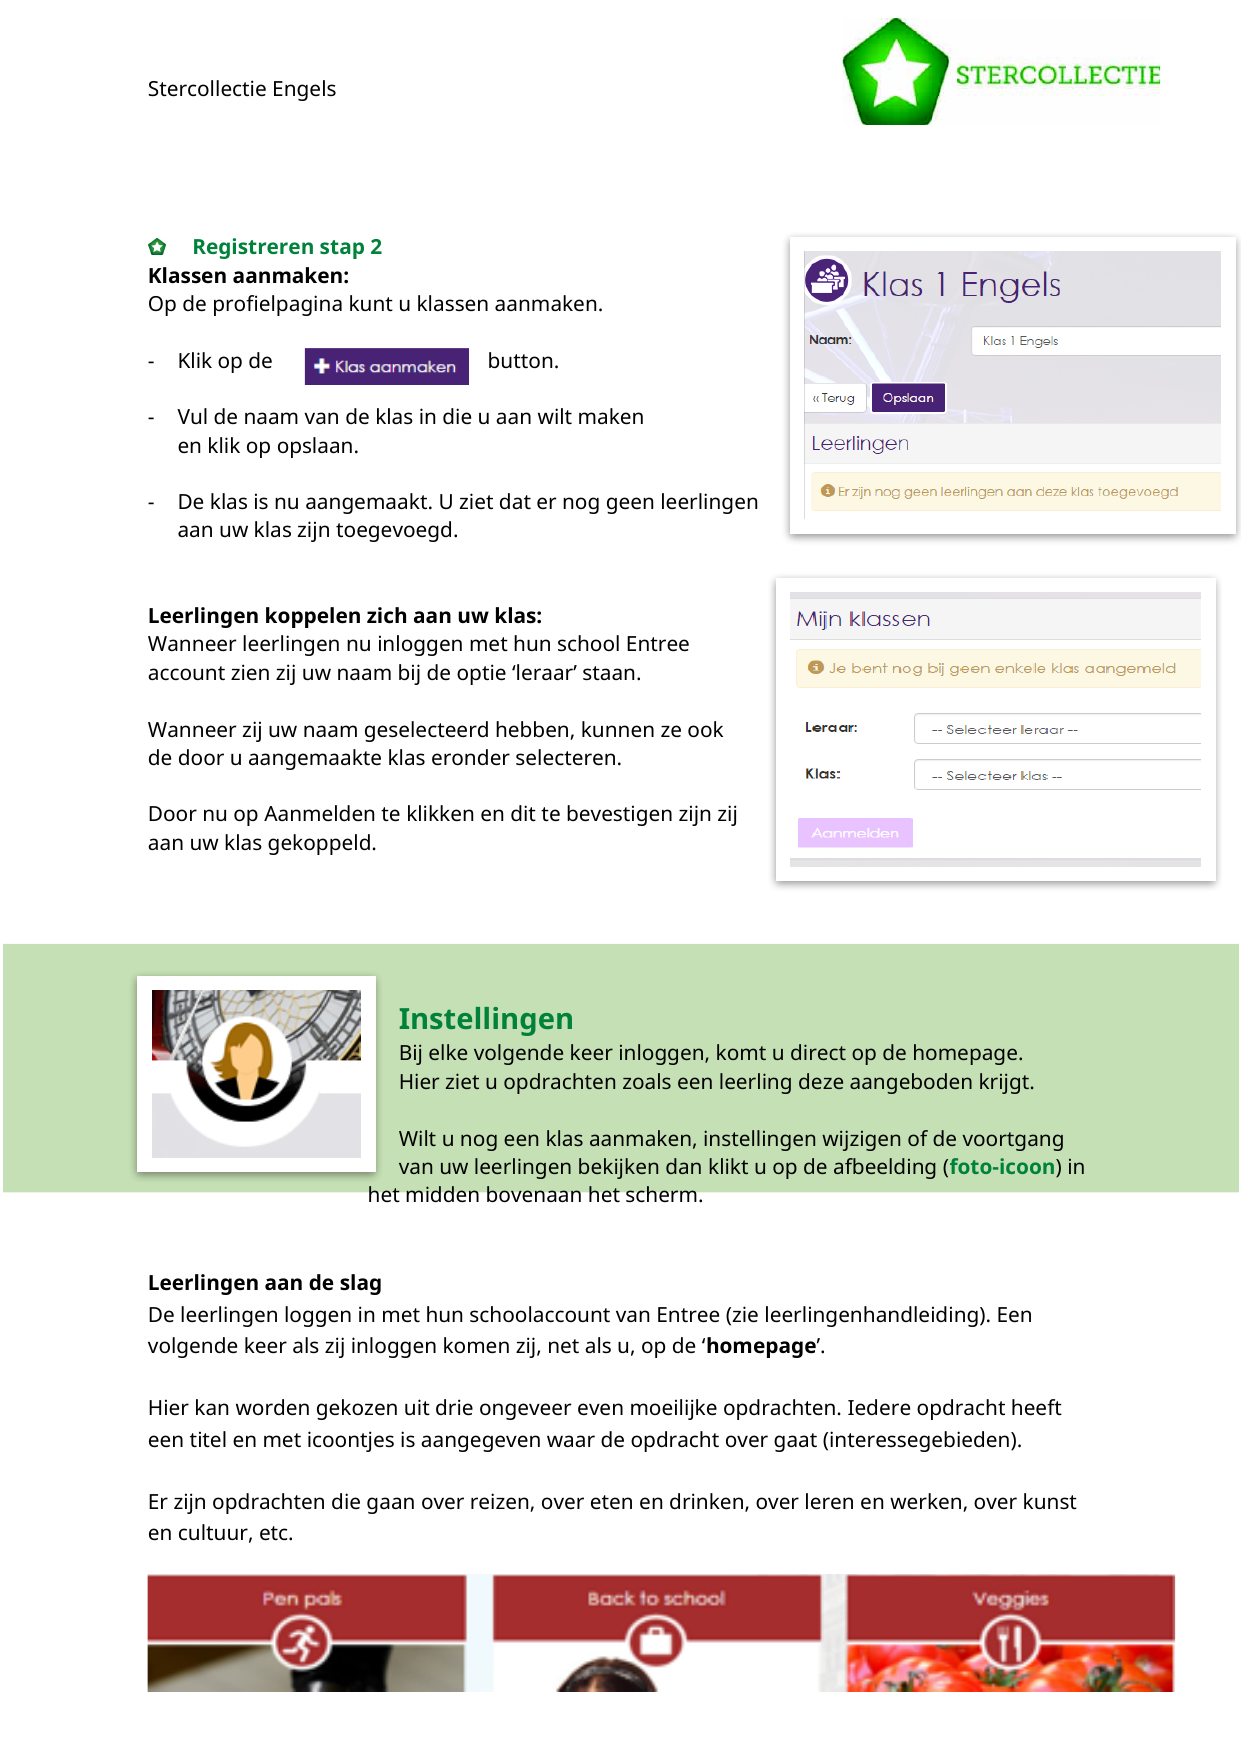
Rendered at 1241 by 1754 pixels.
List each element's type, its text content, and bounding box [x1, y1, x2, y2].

list De klas is nu aangemaakt. U ziet dat er nog geen leerlingen aan uw klas zijn toegevoegd. [148, 487, 1093, 544]
text De leerlingen loggen in met hun schoolaccount van Entree (zie leerlingenhandleiding). Een volgende keer als zij inloggen komen zij, net als u, op de ‘homepage’. [148, 1297, 1093, 1391]
picture [842, 18, 1160, 125]
picture [152, 990, 361, 1158]
text Wanneer leerlingen nu inloggen met hun school Entree account zien zij uw naam bij de optie ‘leraar’ staan. [148, 629, 770, 686]
text Wilt u nog een klas aanmaken, instellingen wijzigen of de voortgang van uw leerlingen bekijken dan klikt u op de afbeelding (foto-icoon) in het midden bovenaan het scherm. [148, 1124, 1093, 1209]
text Er zijn opdrachten die gaan over reizen, over eten en drinken, over leren en werken, over kunst en cultuur, etc. [148, 1484, 1093, 1547]
text Hier kan worden gekozen uit drie ongeveer even moeilijke opdrachten. Iedere opdracht heeft een titel en met icoontjes is aangegeven waar de opdracht over gaat (interessegebieden). [148, 1391, 1093, 1453]
text Leerlingen koppelen zich aan uw klas: [148, 601, 770, 629]
picture [147, 1574, 1176, 1692]
picture [804, 251, 1221, 519]
picture [304, 347, 469, 385]
text Klassen aanmaken: Op de profielpagina kunt u klassen aanmaken. [148, 261, 784, 346]
list Vul de naam van de klas in die u aan wilt maken en klik op opslaan. [148, 402, 784, 487]
text Door nu op Aanmelden te klikken en dit te bevestigen zijn zij aan uw klas gekoppeld. [148, 799, 770, 856]
text Instellingen Bij elke volgende keer inloggen, komt u direct op de homepage. Hier ziet u opdrachten zoals een leerling deze aangeboden krijgt. [381, 999, 1093, 1095]
list Registreren stap 2 [148, 232, 1093, 261]
list Klik op de button. [148, 346, 784, 402]
picture [790, 592, 1201, 867]
picture [148, 238, 166, 255]
text Wanneer zij uw naam geselecteerd hebben, kunnen ze ook de door u aangemaakte klas eronder selecteren. [148, 715, 770, 799]
text Leerlingen aan de slag [148, 1266, 1093, 1297]
